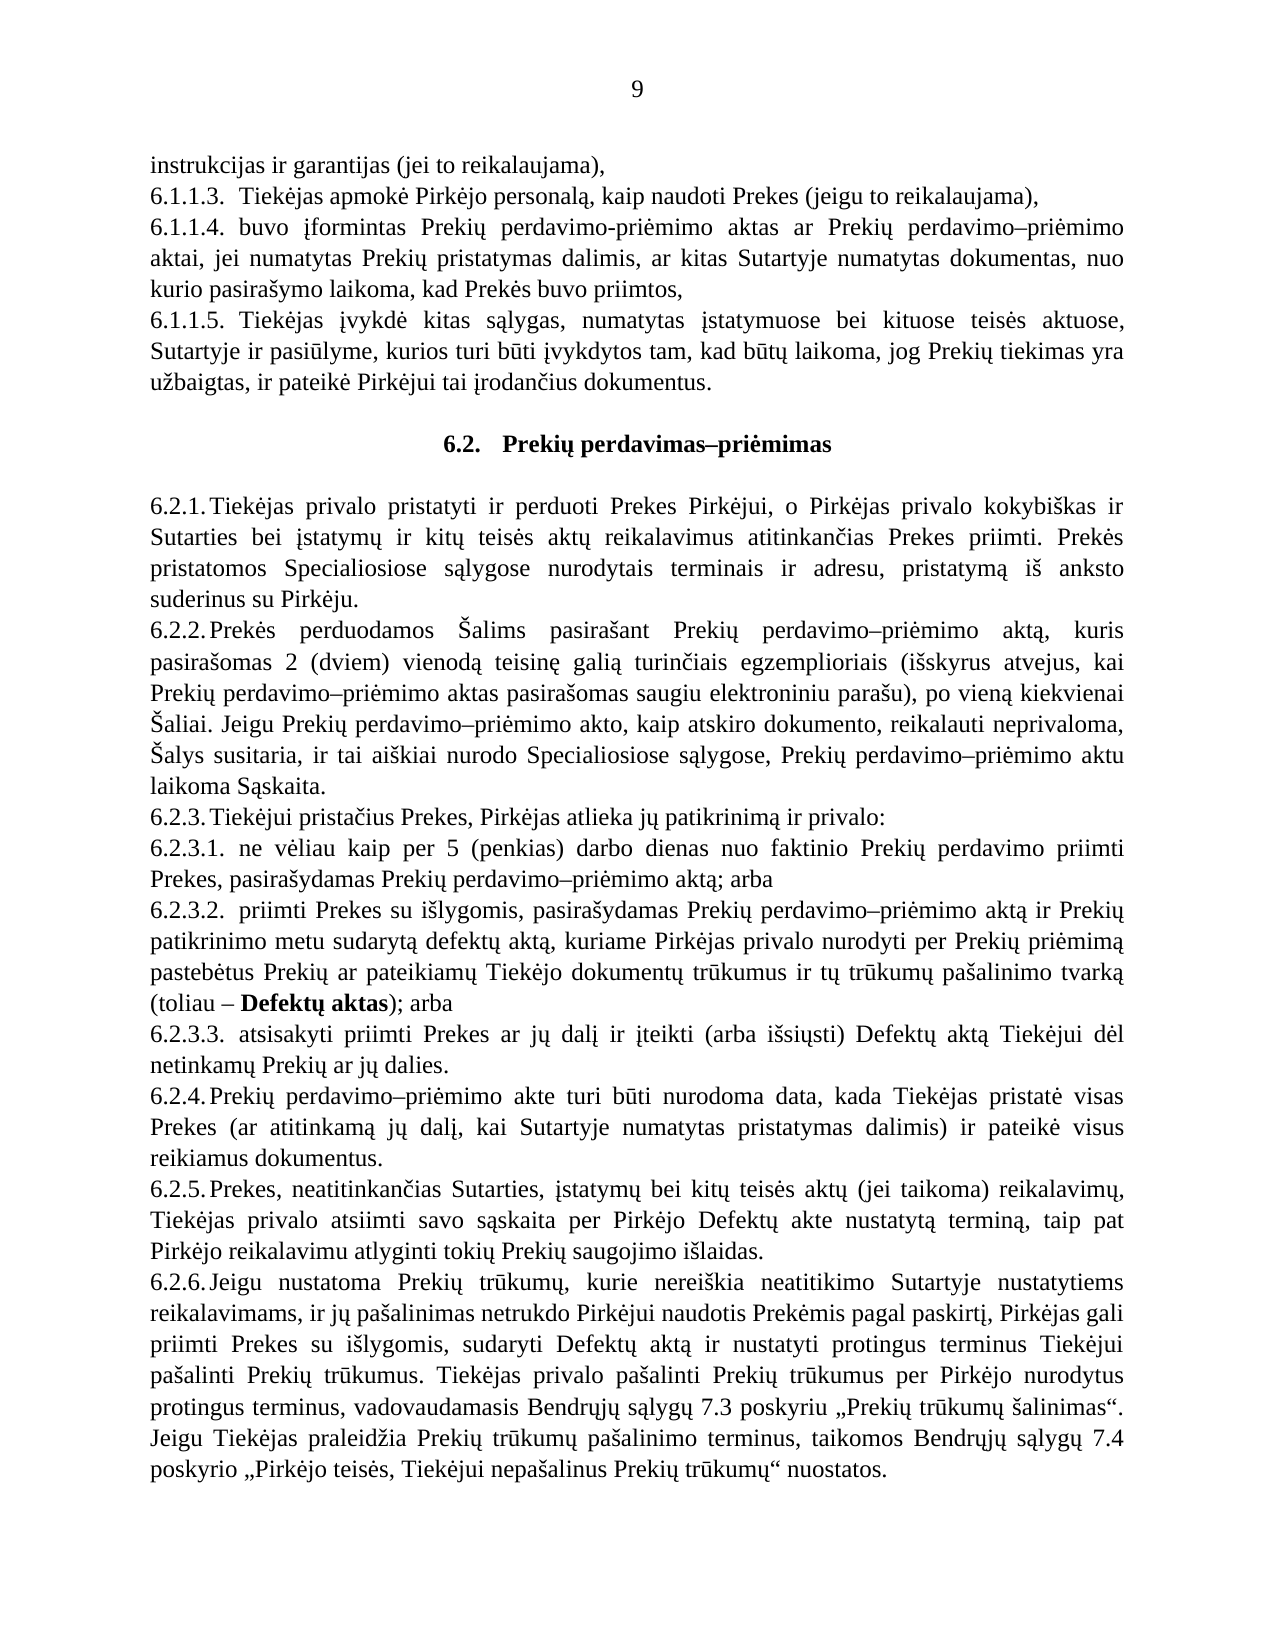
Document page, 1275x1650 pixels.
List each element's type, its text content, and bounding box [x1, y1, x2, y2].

text 6.2.1. Tiekėjas privalo pristatyti ir perduoti Prekes Pirkėjui, o Pirkėjas privalo kokybiškas ir Sutarties bei įstatymų ir kitų teisės aktų reikalavimus atitinkančias Prekes priimti. Prekės pristatomos Specialiosiose sąlygose nurodytais terminais ir adresu, pristatymą iš anksto suderinus su Pirkėju. [150, 491, 1125, 613]
text 6.2.3.1. ne vėliau kaip per 5 (penkias) darbo dienas nuo faktinio Prekių perdavimo priimti Prekes, pasirašydamas Prekių perdavimo–priėmimo aktą; arba [150, 833, 1125, 893]
text 6.2.5. Prekes, neatitinkančias Sutarties, įstatymų bei kitų teisės aktų (jei taikoma) reikalavimų, Tiekėjas privalo atsiimti savo sąskaita per Pirkėjo Defektų akte nustatytą terminą, taip pat Pirkėjo reikalavimu atlyginti tokių Prekių saugojimo išlaidas. [150, 1174, 1125, 1265]
text 6.2.3.2. priimti Prekes su išlygomis, pasirašydamas Prekių perdavimo–priėmimo aktą ir Prekių patikrinimo metu sudarytą defektų aktą, kuriame Pirkėjas privalo nurodyti per Prekių priėmimą pastebėtus Prekių ar pateikiamų Tiekėjo dokumentų trūkumus ir tų trūkumų pašalinimo tvarką (toliau – Defektų aktas); arba [150, 895, 1125, 1017]
text 6.2.3.3. atsisakyti priimti Prekes ar jų dalį ir įteikti (arba išsiųsti) Defektų aktą Tiekėjui dėl netinkamų Prekių ar jų dalies. [150, 1019, 1125, 1079]
text 6.1.1.4. buvo įformintas Prekių perdavimo-priėmimo aktas ar Prekių perdavimo–priėmimo aktai, jei numatytas Prekių pristatymas dalimis, ar kitas Sutartyje numatytas dokumentas, nuo kurio pasirašymo laikoma, kad Prekės buvo priimtos, [150, 212, 1125, 303]
text 6.2.4. Prekių perdavimo–priėmimo akte turi būti nurodoma data, kada Tiekėjas pristatė visas Prekes (ar atitinkamą jų dalį, kai Sutartyje numatytas pristatymas dalimis) ir pateikė visus reikiamus dokumentus. [150, 1081, 1125, 1172]
text 6.1.1.3. Tiekėjas apmokė Pirkėjo personalą, kaip naudoti Prekes (jeigu to reikalaujama), [150, 181, 1125, 210]
text 6.2.3. Tiekėjui pristačius Prekes, Pirkėjas atlieka jų patikrinimą ir privalo: [150, 802, 1125, 831]
text 6.1.1.5. Tiekėjas įvykdė kitas sąlygas, numatytas įstatymuose bei kituose teisės aktuose, Sutartyje ir pasiūlyme, kurios turi būti įvykdytos tam, kad būtų laikoma, jog Prekių tiekimas yra užbaigtas, ir pateikė Pirkėjui tai įrodančius dokumentus. [150, 305, 1125, 396]
text 6.2. Prekių perdavimas–priėmimas [150, 429, 1125, 458]
text 6.2.6. Jeigu nustatoma Prekių trūkumų, kurie nereiškia neatitikimo Sutartyje nustatytiems reikalavimams, ir jų pašalinimas netrukdo Pirkėjui naudotis Prekėmis pagal paskirtį, Pirkėjas gali priimti Prekes su išlygomis, sudaryti Defektų aktą ir nustatyti protingus terminus Tiekėjui pašalinti Prekių trūkumus. Tiekėjas privalo pašalinti Prekių trūkumus per Pirkėjo nurodytus protingus terminus, vadovaudamasis Bendrųjų sąlygų 7.3 poskyriu „Prekių trūkumų šalinimas“. Jeigu Tiekėjas praleidžia Prekių trūkumų pašalinimo terminus, taikomos Bendrųjų sąlygų 7.4 poskyrio „Pirkėjo teisės, Tiekėjui nepašalinus Prekių trūkumų“ nuostatos. [150, 1267, 1125, 1482]
text 6.2.2. Prekės perduodamos Šalims pasirašant Prekių perdavimo–priėmimo aktą, kuris pasirašomas 2 (dviem) vienodą teisinę galią turinčiais egzemplioriais (išskyrus atvejus, kai Prekių perdavimo–priėmimo aktas pasirašomas saugiu elektroniniu parašu), po vieną kiekvienai Šaliai. Jeigu Prekių perdavimo–priėmimo akto, kaip atskiro dokumento, reikalauti neprivaloma, Šalys susitaria, ir tai aiškiai nurodo Specialiosiose sąlygose, Prekių perdavimo–priėmimo aktu laikoma Sąskaita. [150, 616, 1125, 799]
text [150, 150, 1125, 179]
